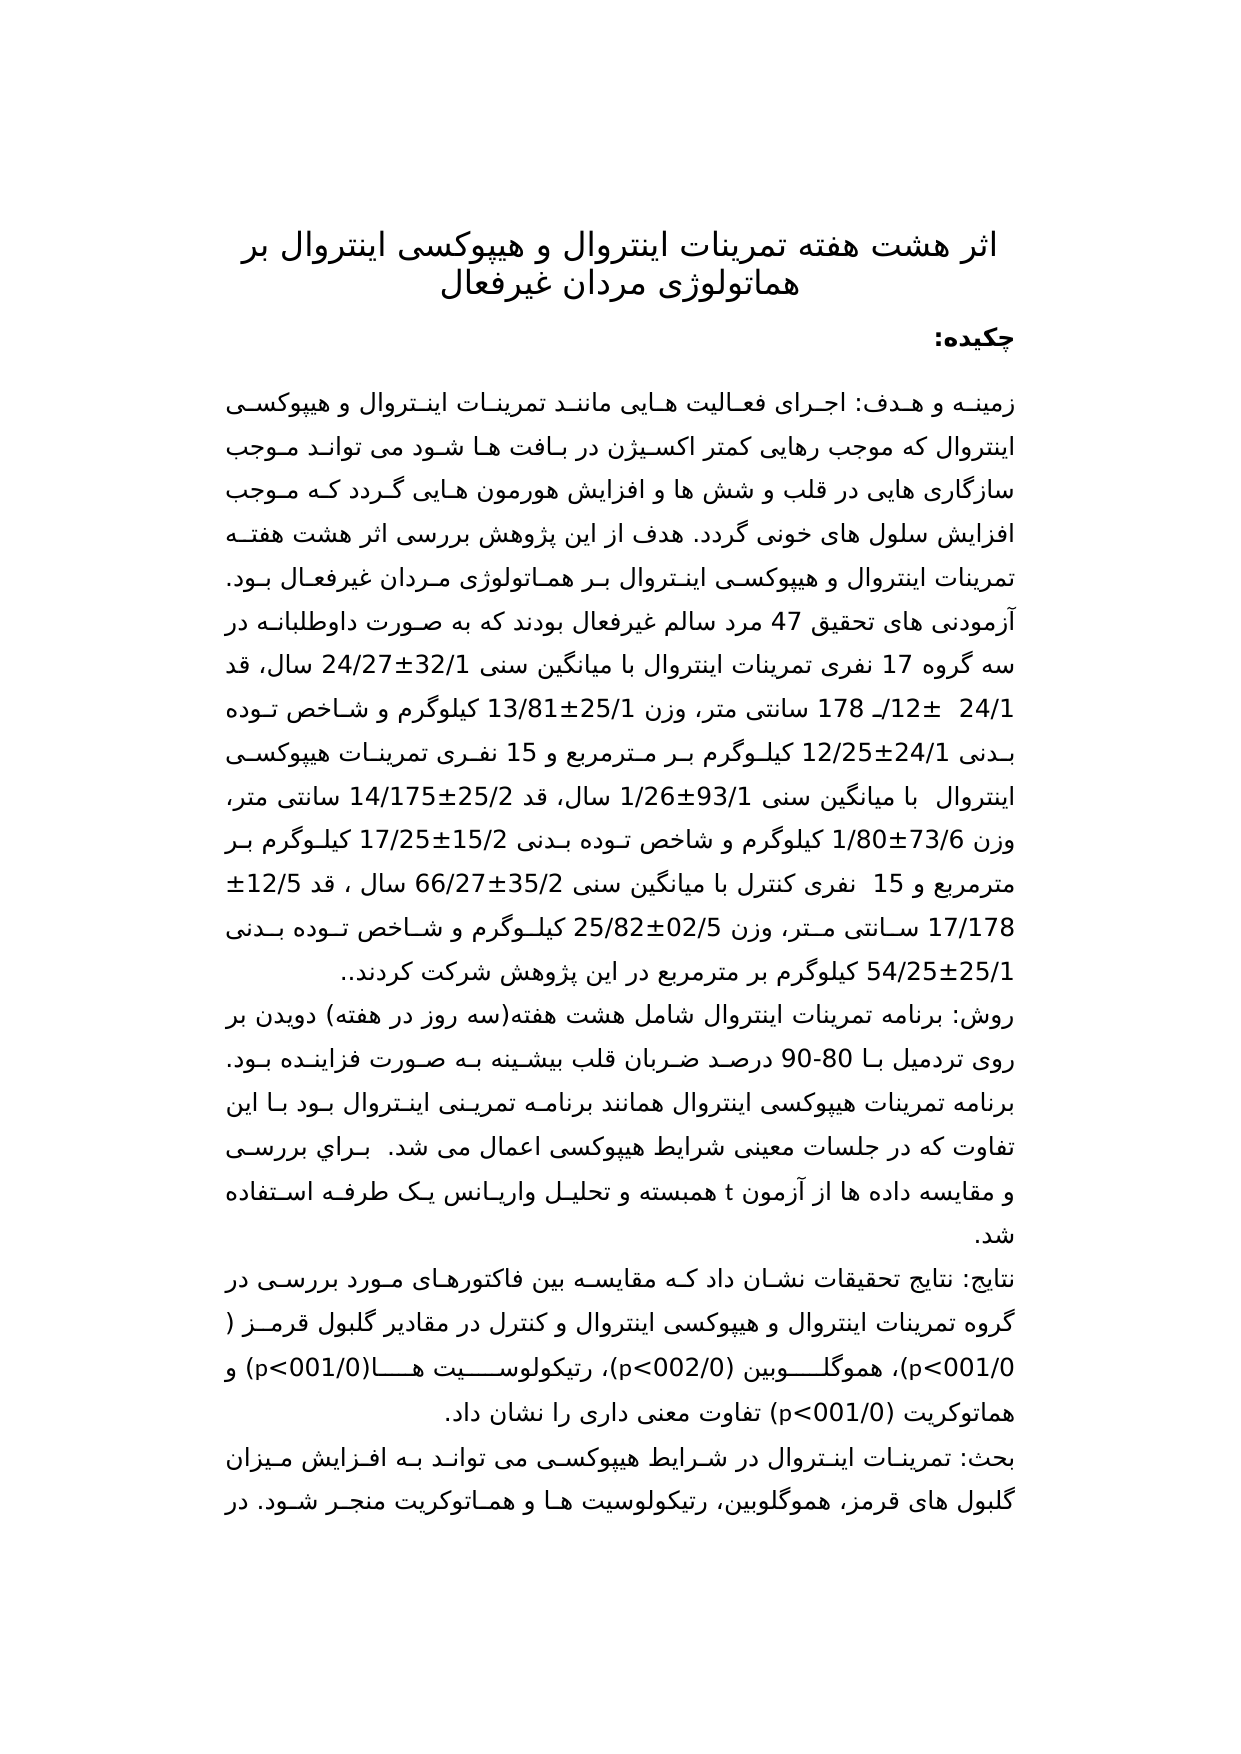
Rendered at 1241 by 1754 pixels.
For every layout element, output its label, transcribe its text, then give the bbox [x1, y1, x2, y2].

text نتایج: نتایج تحقیقات نشان داد که مقایسه بین فاکتورهای مورد بررسی در گروه تمرینات اینتروال و هیپوکسی اینتروال و کنترل در مقادیر گلبول قرمز (001/0>p)، هموگلوبین (002/0>p)، رتیکولوسیت ها(001/0>p) و هماتوکریت (001/0>p) تفاوت معنی داری را نشان داد. [225, 1264, 1015, 1428]
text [225, 1443, 1015, 1516]
text زمینه و هدف: اجرای فعالیت هایی مانند تمرینات اینتروال و هیپوکسی اینتروال که موجب رهایی کمتر اکسیژن در بافت ها شود می تواند موجب سازگاری هایی در قلب و شش ها و افزایش هورمون هایی گردد که موجب افزایش سلول های خونی گردد. هدف از این پژوهش بررسی اثر هشت هفته تمرینات اینتروال و هیپوکسی اینتروال بر هماتولوژی مردان غیرفعال بود. آزمودنی های تحقیق 47 مرد سالم غیرفعال بودند که به صورت داوطلبانه در سه گروه 17 نفری تمرینات اینتروال با میانگین سنی 32/1±24/27 سال، قد 24/1 ±12/ 178 سانتی متر، وزن 25/1±13/81 کیلوگرم و شاخص توده بدنی 24/1±12/25 کیلوگرم بر مترمربع و 15 نفری تمرینات هیپوکسی اینتروال با میانگین سنی 93/1±1/26 سال، قد 25/2±14/175 سانتی متر، وزن 73/6±1/80 کیلوگرم و شاخص توده بدنی 15/2±17/25 کیلوگرم بر مترمربع و 15 نفری کنترل با میانگین سنی 35/2±66/27 سال ، قد 12/5±17/178 سانتی متر، وزن 02/5±25/82 کیلوگرم و شاخص توده بدنی 25/1±54/25 کیلوگرم بر مترمربع در این پژوهش شرکت کردند.. [225, 388, 1015, 986]
text روش: برنامه تمرینات اینتروال شامل هشت هفته(سه روز در هفته) دویدن بر روی تردمیل با 80-90 درصد ضربان قلب بیشینه به صورت فزاینده بود. برنامه تمرینات هیپوکسی اینتروال همانند برنامه تمرینی اینتروال بود با این تفاوت که در جلسات معینی شرایط هیپوکسی اعمال می شد. براي بررسی و مقایسه داده ها از آزمون t همبسته و تحلیل واریانس یک طرفه استفاده شد. [225, 1001, 1015, 1250]
text چکیده: [225, 323, 1015, 353]
text اثر هشت هفته تمرینات اینتروال و هیپوکسی اینتروال بر هماتولوژی مردان غیرفعال [225, 225, 1015, 303]
